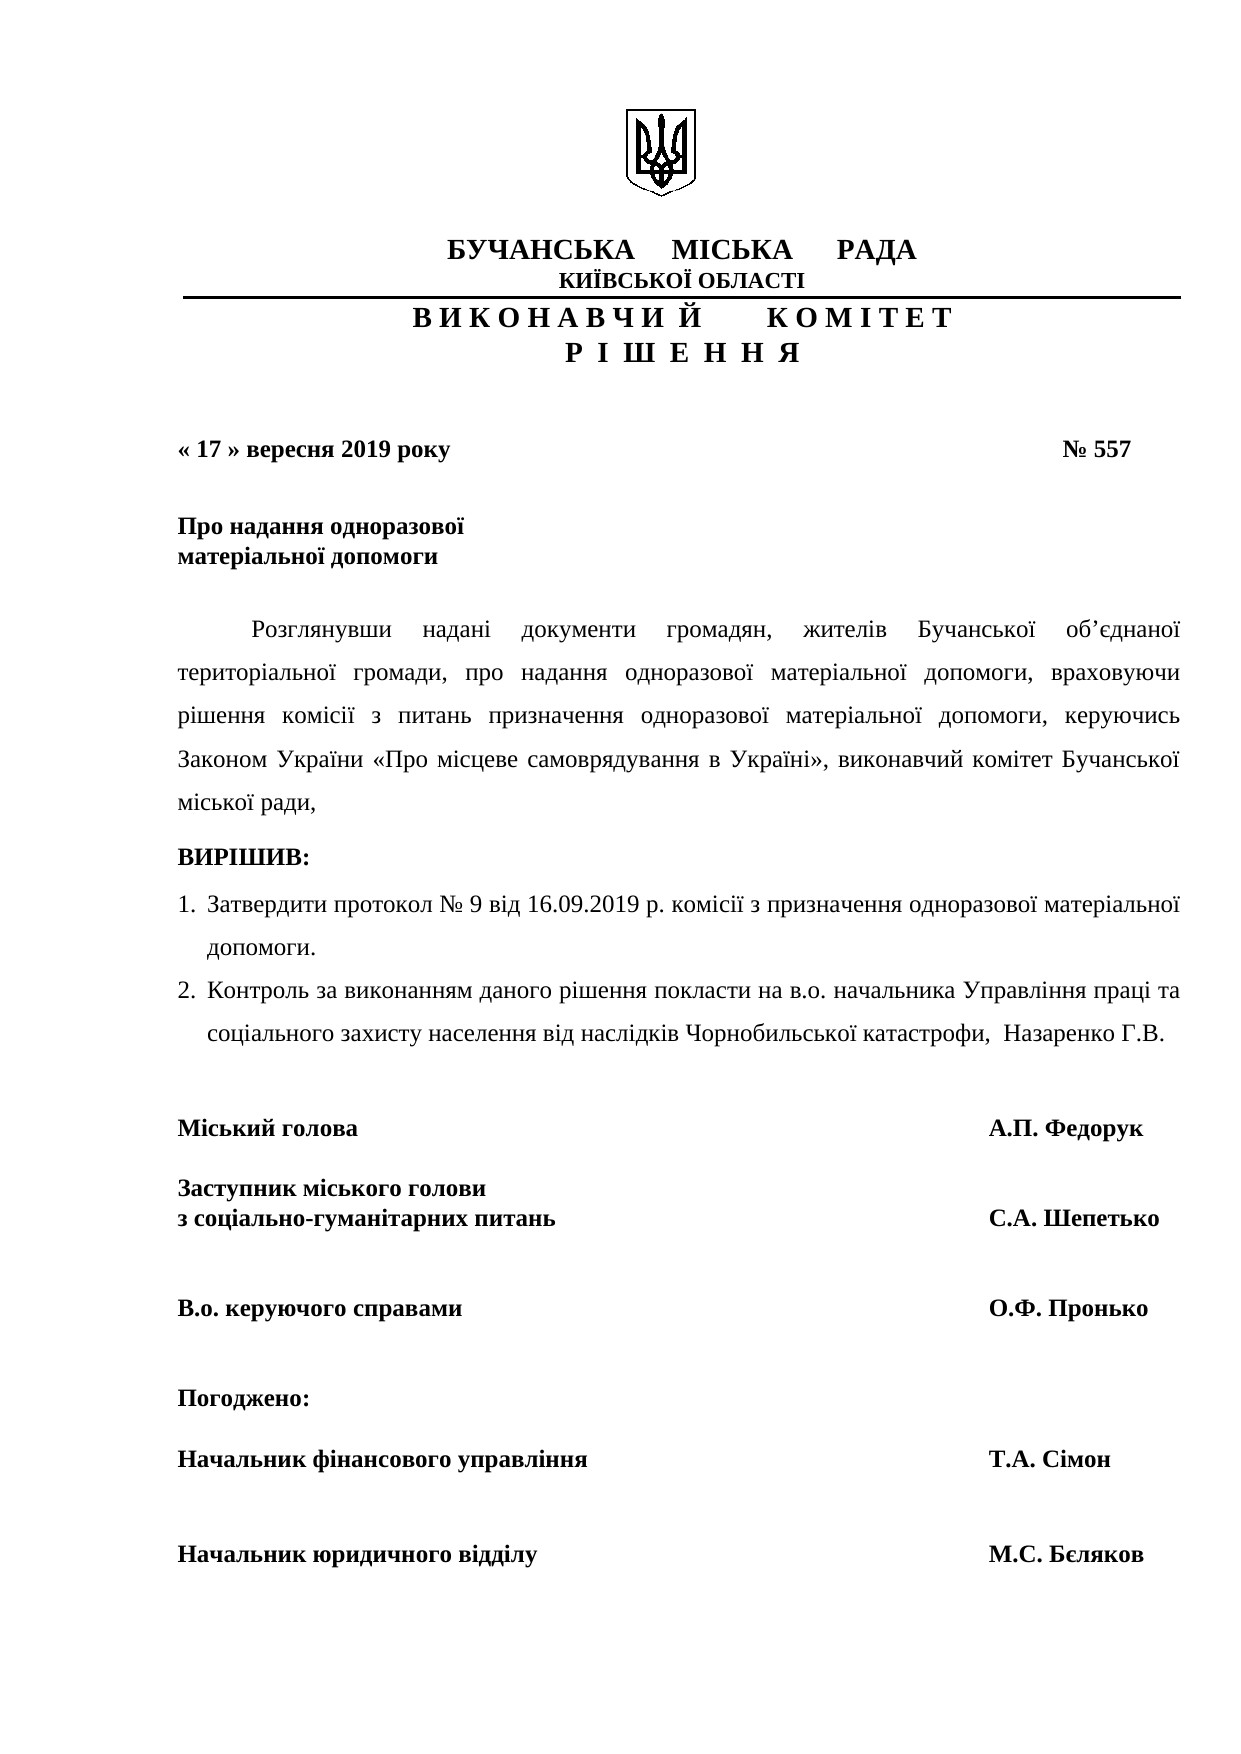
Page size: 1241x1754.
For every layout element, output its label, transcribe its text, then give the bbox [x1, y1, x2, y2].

text Начальник фінансового управління Т.А. Сімон [177, 1444, 1181, 1472]
text Міський голова А.П. Федорук [177, 1113, 1181, 1171]
text з соціально-гуманітарних питань С.А. Шепетько [177, 1203, 1181, 1232]
text В.о. керуючого справами О.Ф. Пронько [177, 1293, 1181, 1322]
text ВИРІШИВ: [177, 842, 1181, 871]
text Заступник міського голови [177, 1173, 1181, 1202]
text Начальник юридичного відділу М.С. Бєляков [177, 1539, 1181, 1568]
text КИЇВСЬКОЇ ОБЛАСТІ [183, 267, 1181, 296]
text Про надання одноразової [177, 511, 1181, 540]
list Затвердити протокол № 9 від 16.09.2019 р. комісії з призначення одноразової матеріальної допомоги. [177, 889, 1181, 961]
text Р І Ш Е Н Н Я [183, 335, 1181, 369]
text В И К О Н А В Ч И Й К О М І Т Е Т [183, 300, 1181, 334]
text БУЧАНСЬКА МІСЬКА РАДА [183, 232, 1181, 266]
list Контроль за виконанням даного рішення покласти на в.о. начальника Управління праці та соціального захисту населення від наслідків Чорнобильської катастрофи, Назаренко Г.В. [177, 975, 1181, 1047]
text « 17 » вересня 2019 року № 557 [177, 434, 1181, 463]
text матеріальної допомоги [177, 541, 1181, 570]
text Розглянувши надані документи громадян, жителів Бучанської об’єднаної територіальної громади, про надання одноразової матеріальної допомоги, враховуючи рішення комісії з питань призначення одноразової матеріальної допомоги, керуючись Законом України «Про місцеве самоврядування в Україні», виконавчий комітет Бучанської міської ради, [177, 614, 1181, 816]
text Погоджено: [177, 1383, 1181, 1412]
